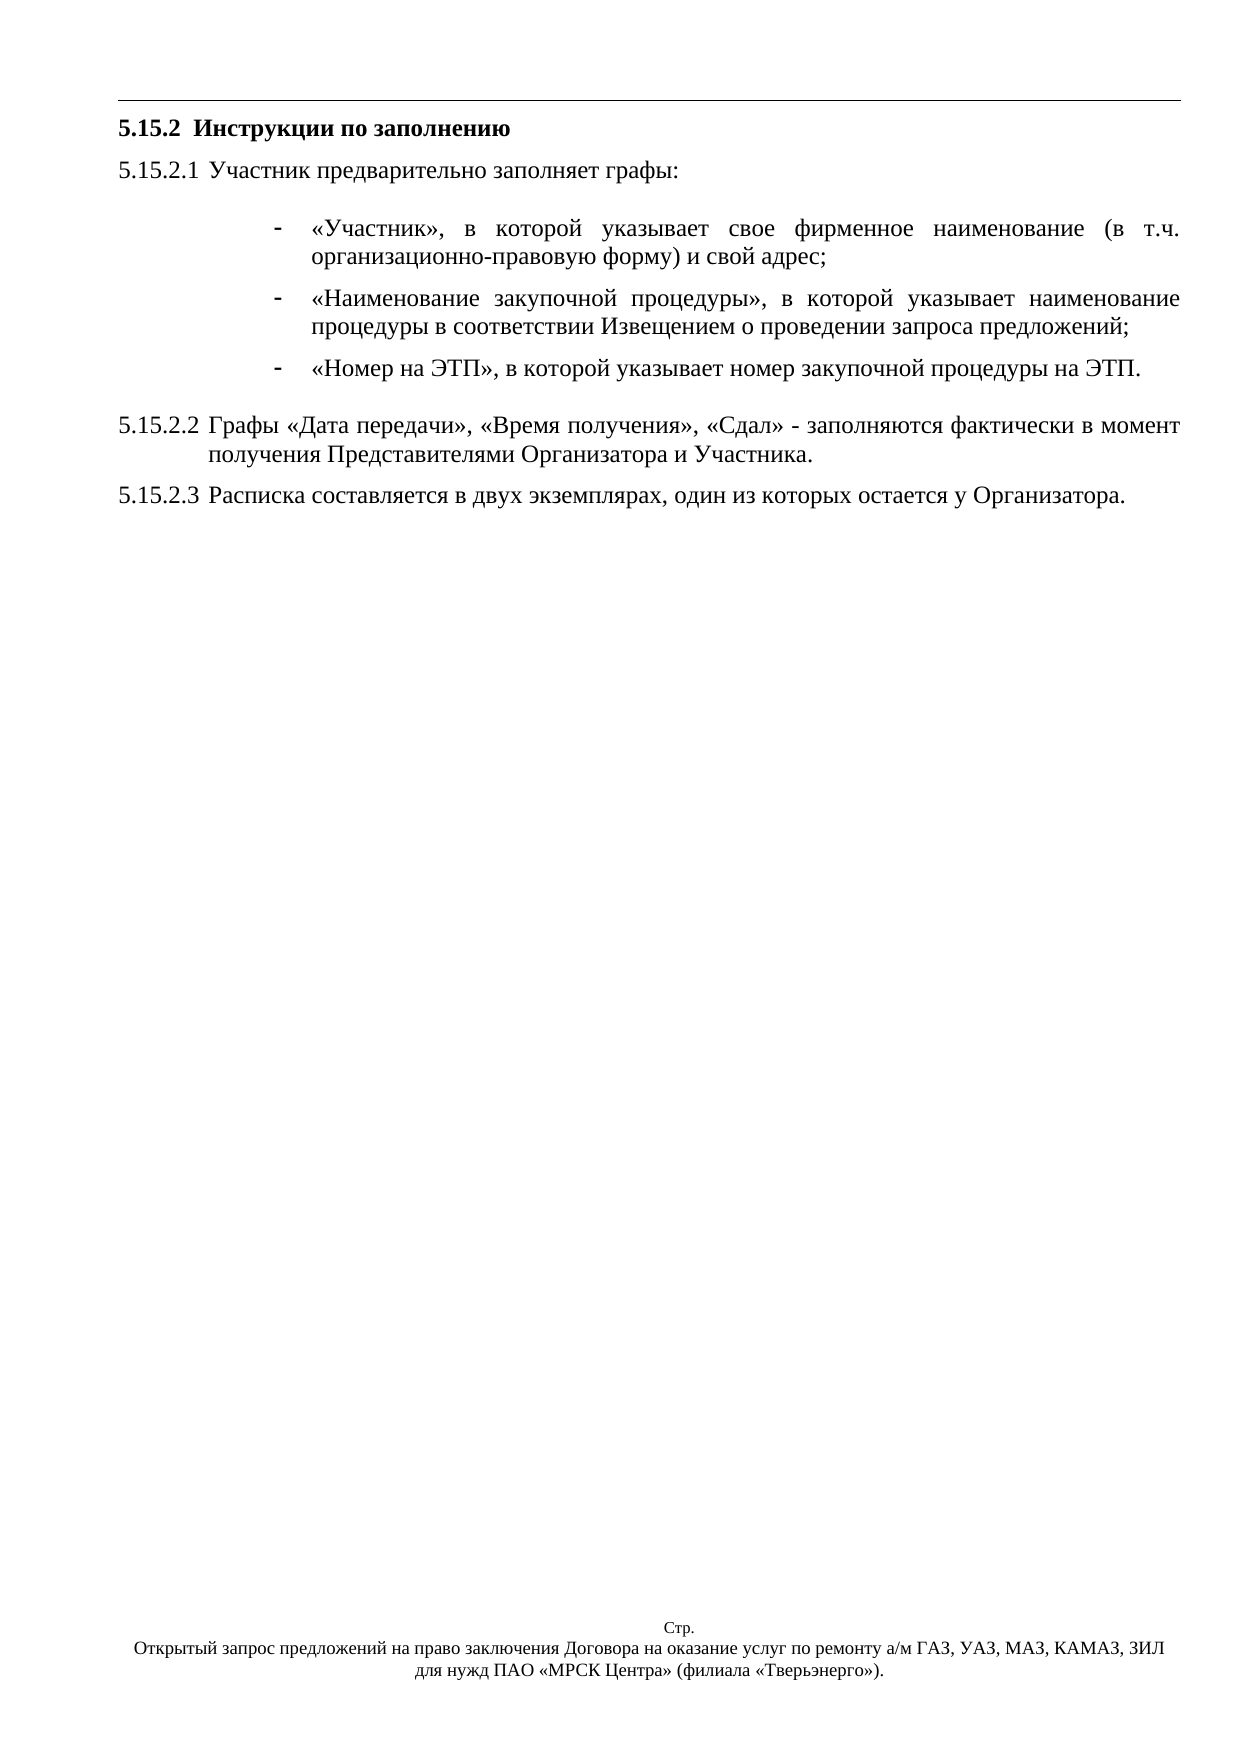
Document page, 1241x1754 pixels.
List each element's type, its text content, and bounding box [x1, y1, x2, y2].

list Графы «Дата передачи», «Время получения», «Сдал» - заполняются фактически в момент получения Представителями Организатора и Участника. [118, 411, 1181, 468]
list «Наименование закупочной процедуры», в которой указывает наименование процедуры в соответствии Извещением о проведении запроса предложений; [274, 283, 1181, 340]
list «Участник», в которой указывает свое фирменное наименование (в т.ч. организационно-правовую форму) и свой адрес; [274, 213, 1181, 270]
subtitle Инструкции по заполнению [118, 113, 1181, 142]
list «Номер на ЭТП», в которой указывает номер закупочной процедуры на ЭТП. [274, 353, 1181, 381]
list Расписка составляется в двух экземплярах, один из которых остается у Организатора. [118, 481, 1181, 509]
list Участник предварительно заполняет графы: [118, 155, 1181, 183]
